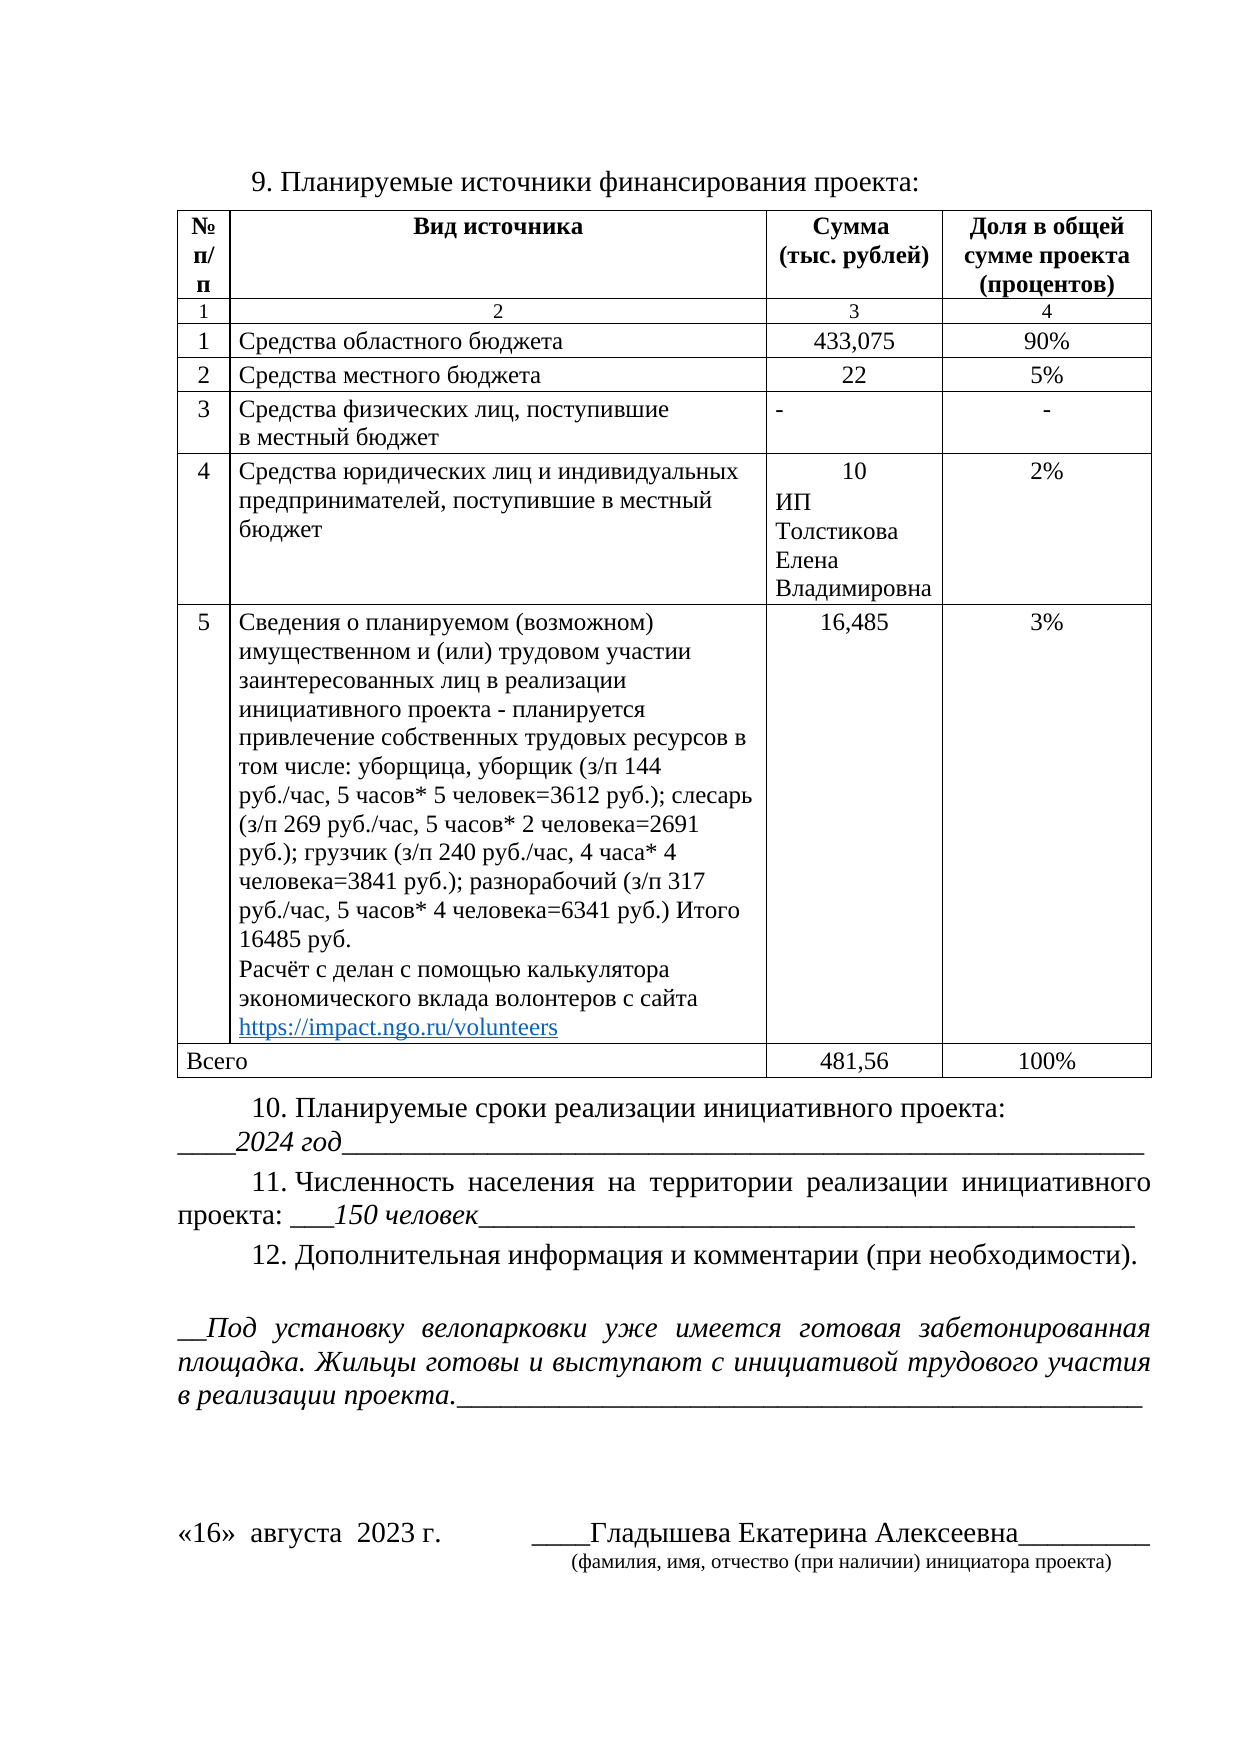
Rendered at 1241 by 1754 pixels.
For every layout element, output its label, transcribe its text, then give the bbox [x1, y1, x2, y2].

text ____2024 год_______________________________________________________ [177, 1124, 1152, 1157]
text 10. Планируемые сроки реализации инициативного проекта: [177, 1090, 1152, 1124]
table_cell 2 [178, 358, 229, 391]
table_cell 22 [767, 358, 942, 391]
text «16» августа 2023 г. ____Гладышева Екатерина Алексеевна_________ [177, 1516, 1152, 1549]
table_cell 4 [178, 454, 229, 604]
table_cell 481,56 [767, 1044, 942, 1077]
table_cell Средства местного бюджета [231, 358, 766, 391]
table_cell Средства юридических лиц и индивидуальных предпринимателей, поступившие в местный бюджет [231, 454, 766, 604]
table_header № п/п [178, 211, 229, 297]
table_cell Средства физических лиц, поступившие в местный бюджет [231, 392, 766, 453]
table_header Вид источника [231, 211, 766, 297]
text (фамилия, имя, отчество (при наличии) инициатора проекта) [532, 1549, 1152, 1573]
table_cell 3% [943, 605, 1151, 1043]
table_cell 16,485 [767, 605, 942, 1043]
table_cell 5% [943, 358, 1151, 391]
table_cell Средства областного бюджета [231, 324, 766, 357]
table_header Доля в общей сумме проекта (процентов) [943, 211, 1151, 297]
table_cell 90% [943, 324, 1151, 357]
table_cell - [943, 392, 1151, 453]
table_cell Всего [178, 1044, 766, 1077]
table_header Сумма (тыс. рублей) [767, 211, 942, 297]
text 9. Планируемые источники финансирования проекта: [177, 164, 1152, 198]
table_cell 433,075 [767, 324, 942, 357]
table_cell - [767, 392, 942, 453]
table_cell 10 ИП Толстикова Елена Владимировна [767, 454, 942, 604]
text 12. Дополнительная информация и комментарии (при необходимости). [177, 1237, 1152, 1271]
table_cell 2 [231, 299, 766, 323]
table_cell 5 [178, 605, 229, 1043]
table_cell 1 [178, 324, 229, 357]
table_cell 3 [178, 392, 229, 453]
table_cell 2% [943, 454, 1151, 604]
table_cell Сведения о планируемом (возможном) имущественном и (или) трудовом участии заинтересованных лиц в реализации инициативного проекта - планируется привлечение собственных трудовых ресурсов в том числе: уборщица, уборщик (з/п 144 руб./час, 5 часов* 5 человек=3612 руб.); слесарь (з/п 269 руб./час, 5 часов* 2 человека=2691 руб.); грузчик (з/п 240 руб./час, 4 часа* 4 человека=3841 руб.); разнорабочий (з/п 317 руб./час, 5 часов* 4 человека=6341 руб.) Итого 16485 руб. Расчёт с делан с помощью калькулятора экономического вклада волонтеров с сайта https://impact.ngo.ru/volunteers [231, 605, 766, 1043]
table_cell 4 [943, 299, 1151, 323]
table_cell 3 [767, 299, 942, 323]
text 11. Численность населения на территории реализации инициативного проекта: ___150 человек_____________________________________________ [177, 1164, 1152, 1231]
table_cell 100% [943, 1044, 1151, 1077]
text __Под установку велопарковки уже имеется готовая забетонированная площадка. Жильцы готовы и выступают с инициативой трудового участия в реализации проекта._______________________________________________ [177, 1310, 1152, 1411]
table_cell 1 [178, 299, 229, 323]
